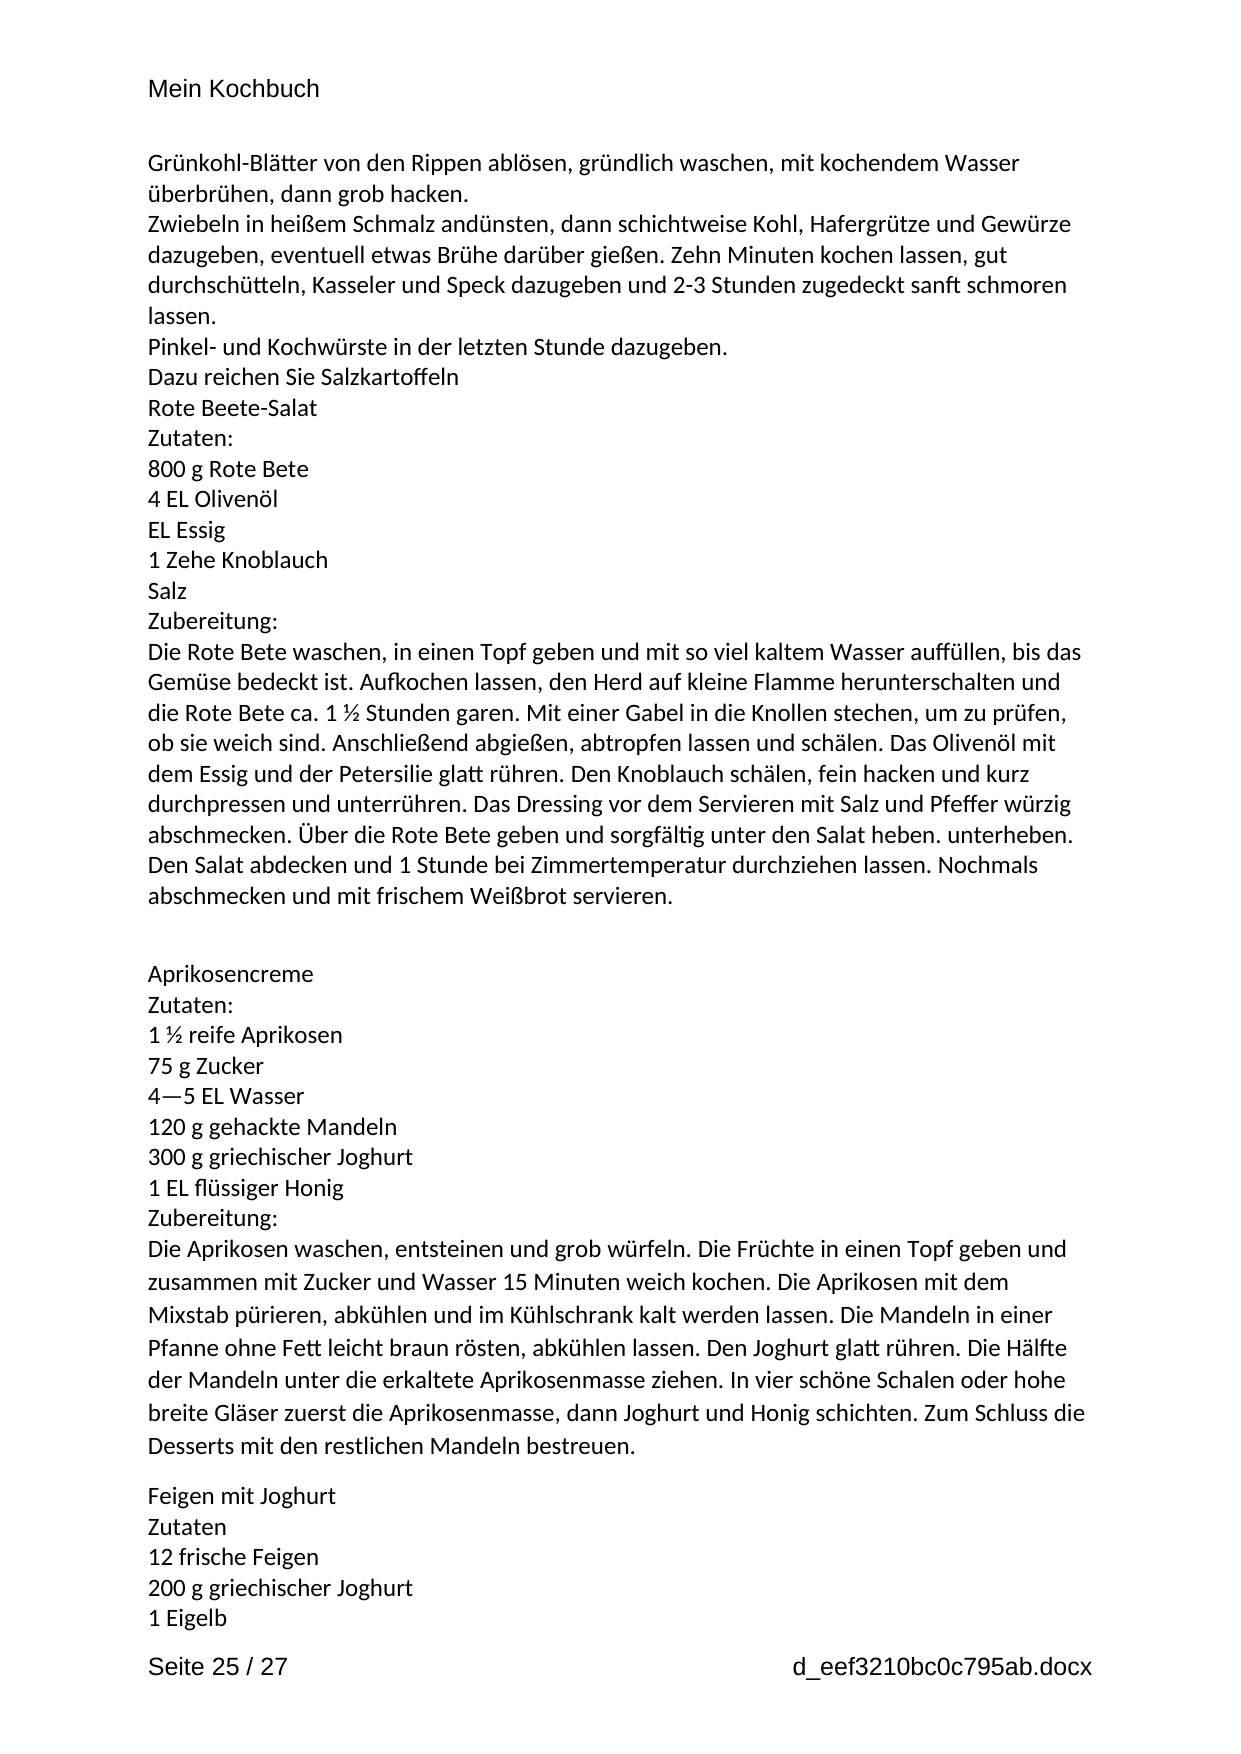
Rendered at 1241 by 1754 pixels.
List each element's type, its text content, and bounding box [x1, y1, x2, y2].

text Zubereitung: [148, 605, 1093, 636]
text 1 ½ reife Aprikosen [148, 1019, 1093, 1050]
text Zutaten [148, 1511, 1093, 1541]
text Die Rote Bete waschen, in einen Topf geben und mit so viel kaltem Wasser auffüllen, bis das Gemüse bedeckt ist. Aufkochen lassen, den Herd auf kleine Flamme herunterschalten und die Rote Bete ca. 1 ½ Stunden garen. Mit einer Gabel in die Knollen stechen, um zu prüfen, ob sie weich sind. Anschließend abgießen, abtropfen lassen und schälen. Das Olivenöl mit dem Essig und der Petersilie glatt rühren. Den Knoblauch schälen, fein hacken und kurz durchpressen und unterrühren. Das Dressing vor dem Servieren mit Salz und Pfeffer würzig abschmecken. Über die Rote Bete geben und sorgfältig unter den Salat heben. unterheben. Den Salat abdecken und 1 Stunde bei Zimmertemperatur durchziehen lassen. Nochmals abschmecken und mit frischem Weißbrot servieren. [148, 636, 1093, 911]
text 4—5 EL Wasser [148, 1080, 1093, 1111]
text 200 g griechischer Joghurt [148, 1572, 1093, 1602]
text Aprikosencreme [148, 958, 1093, 989]
text Zutaten: [148, 989, 1093, 1019]
text 4 EL Olivenöl [148, 483, 1093, 514]
text 75 g Zucker [148, 1050, 1093, 1080]
text Rote Beete-Salat [148, 392, 1093, 422]
text 800 g Rote Bete [148, 453, 1093, 483]
text Feigen mit Joghurt [148, 1480, 1093, 1511]
text 120 g gehackte Mandeln [148, 1111, 1093, 1141]
text Pinkel- und Kochwürste in der letzten Stunde dazugeben. [148, 331, 1093, 361]
text Die Aprikosen waschen, entsteinen und grob würfeln. Die Früchte in einen Topf geben und zusammen mit Zucker und Wasser 15 Minuten weich kochen. Die Aprikosen mit dem Mixstab pürieren, abkühlen und im Kühlschrank kalt werden lassen. Die Mandeln in einer Pfanne ohne Fett leicht braun rösten, abkühlen lassen. Den Joghurt glatt rühren. Die Hälfte der Mandeln unter die erkaltete Aprikosenmasse ziehen. In vier schöne Schalen oder hohe breite Gläser zuerst die Aprikosenmasse, dann Joghurt und Honig schichten. Zum Schluss die Desserts mit den restlichen Mandeln bestreuen. [148, 1233, 1093, 1461]
text 1 Eigelb [148, 1602, 1093, 1633]
text EL Essig [148, 514, 1093, 544]
text 1 Zehe Knoblauch [148, 544, 1093, 575]
text Zubereitung: [148, 1202, 1093, 1233]
text 300 g griechischer Joghurt [148, 1141, 1093, 1172]
text Dazu reichen Sie Salzkartoffeln [148, 361, 1093, 392]
text Zutaten: [148, 422, 1093, 453]
text Salz [148, 575, 1093, 605]
text Grünkohl-Blätter von den Rippen ablösen, gründlich waschen, mit kochendem Wasser überbrühen, dann grob hacken. [148, 148, 1093, 209]
text 1 EL flüssiger Honig [148, 1172, 1093, 1202]
text 12 frische Feigen [148, 1541, 1093, 1572]
text Zwiebeln in heißem Schmalz andünsten, dann schichtweise Kohl, Hafergrütze und Gewürze dazugeben, eventuell etwas Brühe darüber gießen. Zehn Minuten kochen lassen, gut durchschütteln, Kasseler und Speck dazugeben und 2-3 Stunden zugedeckt sanft schmoren lassen. [148, 209, 1093, 331]
